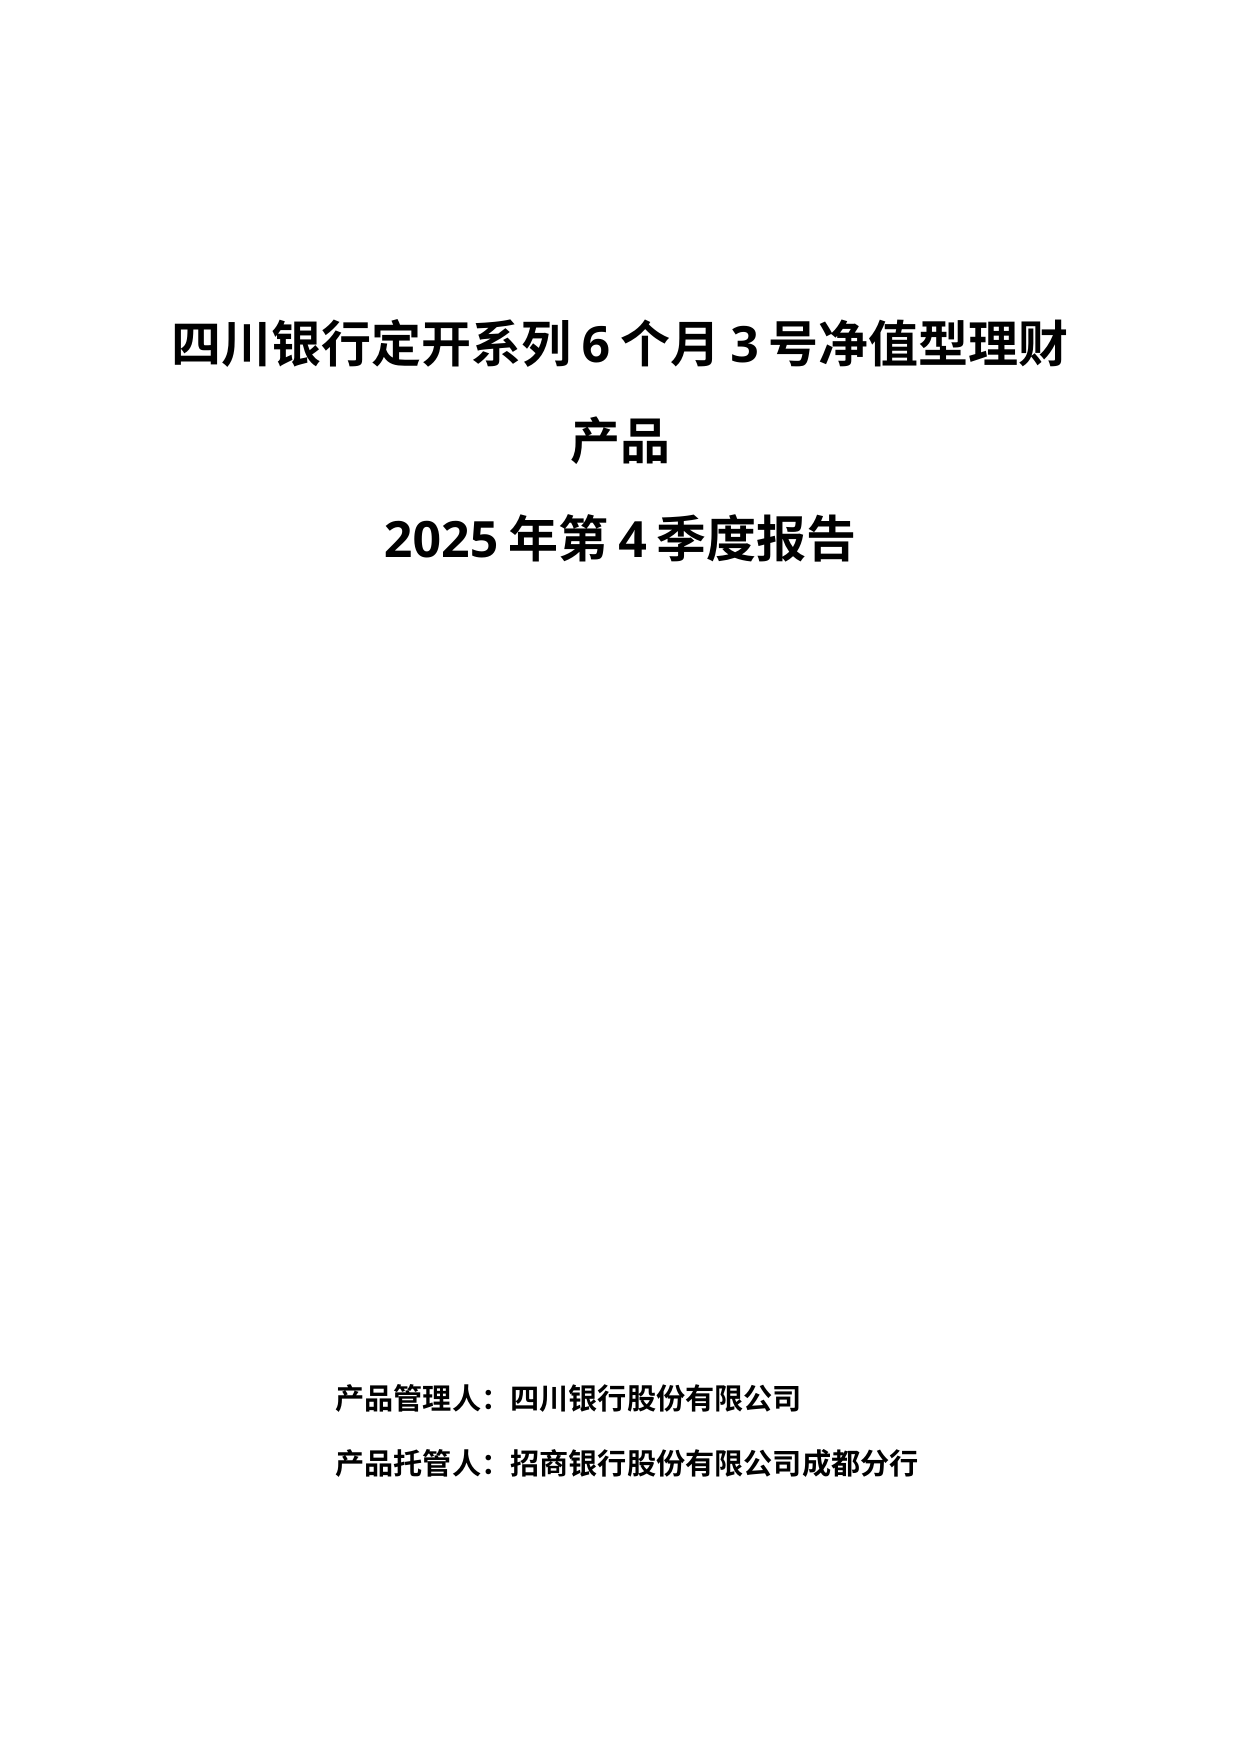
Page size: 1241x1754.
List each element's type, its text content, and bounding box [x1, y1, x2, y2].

text 产品托管人：招商银行股份有限公司成都分行 [159, 1429, 1081, 1494]
text 2025年第4季度报告 [159, 487, 1081, 584]
text 产品管理人：四川银行股份有限公司 [159, 1364, 1081, 1429]
text 四川银行定开系列6个月3号净值型理财产品 [159, 292, 1081, 487]
